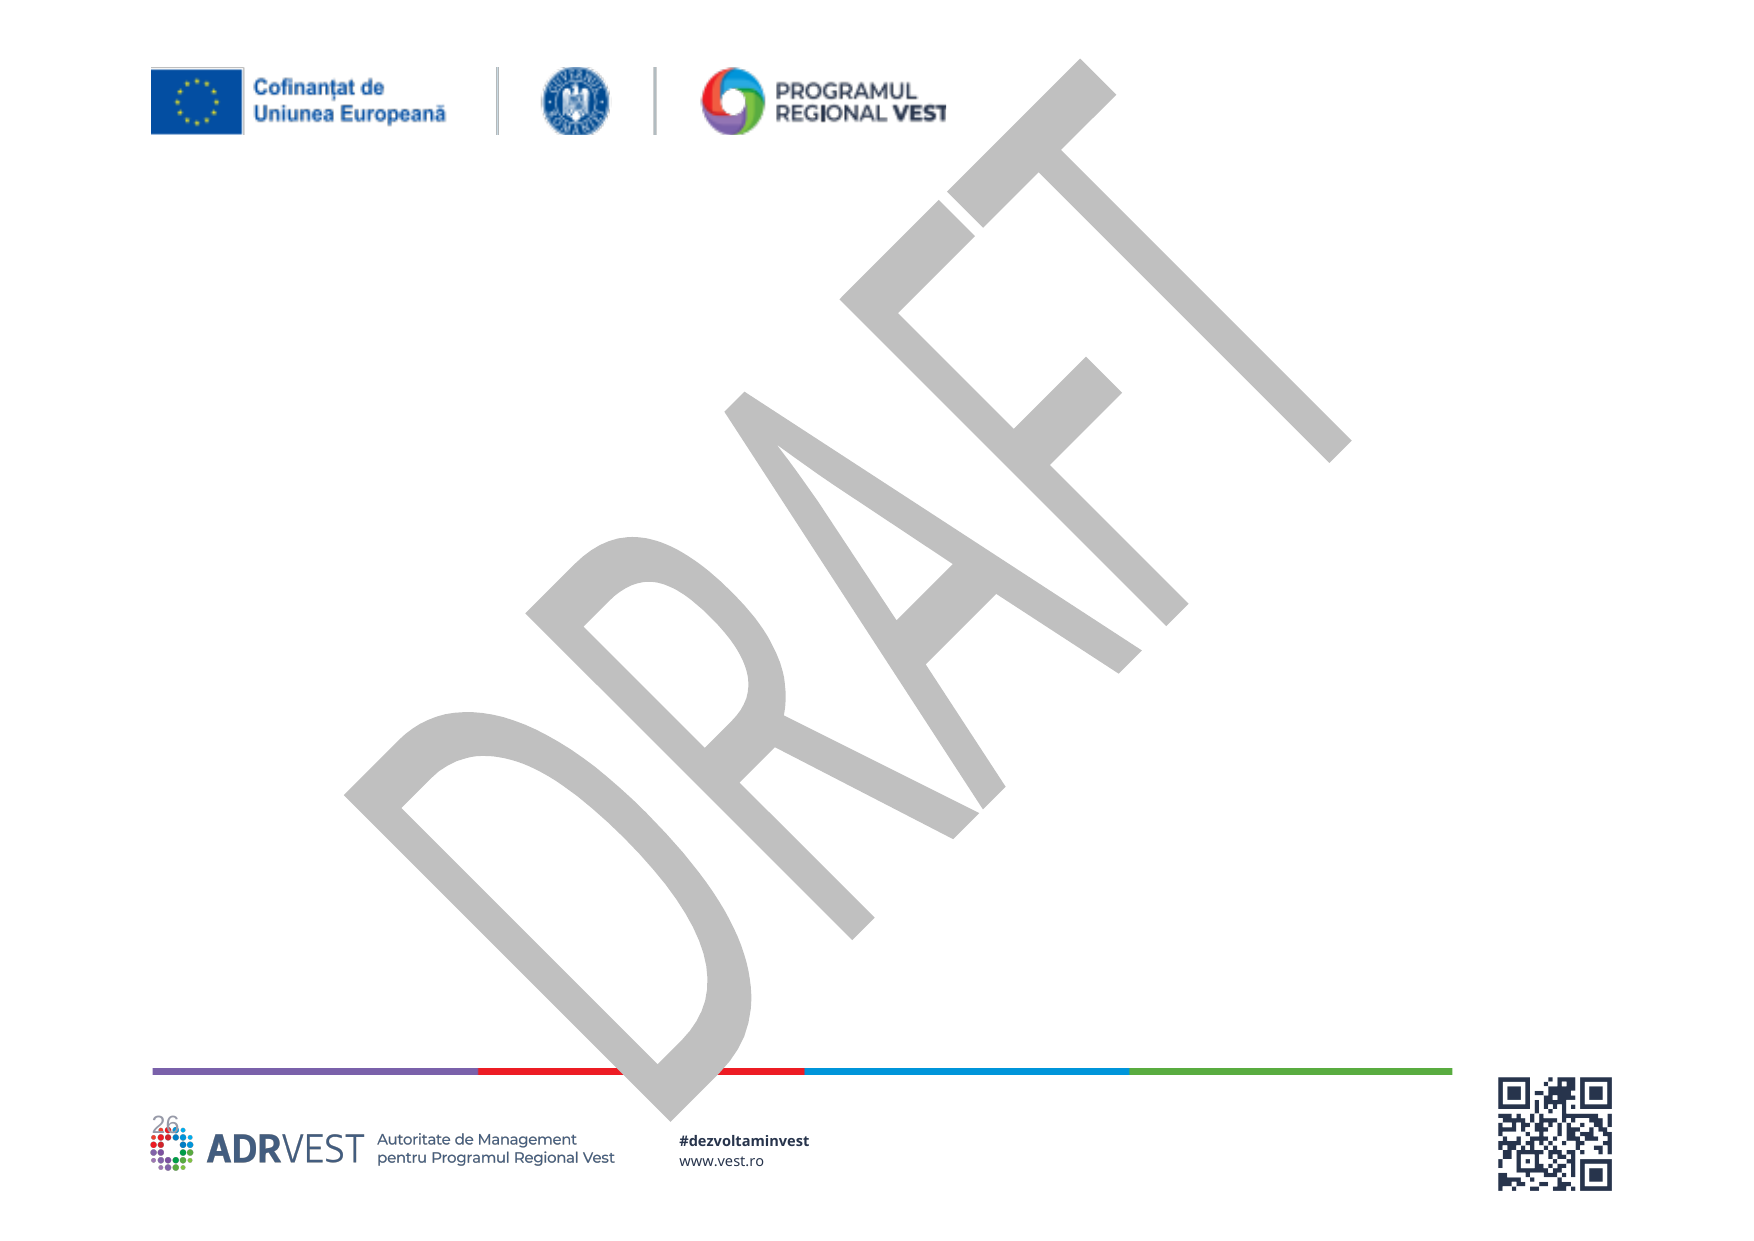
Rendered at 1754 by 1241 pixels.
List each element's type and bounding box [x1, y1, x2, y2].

picture [141, 1124, 620, 1174]
picture [1489, 1068, 1621, 1200]
picture [169, 1124, 175, 1131]
